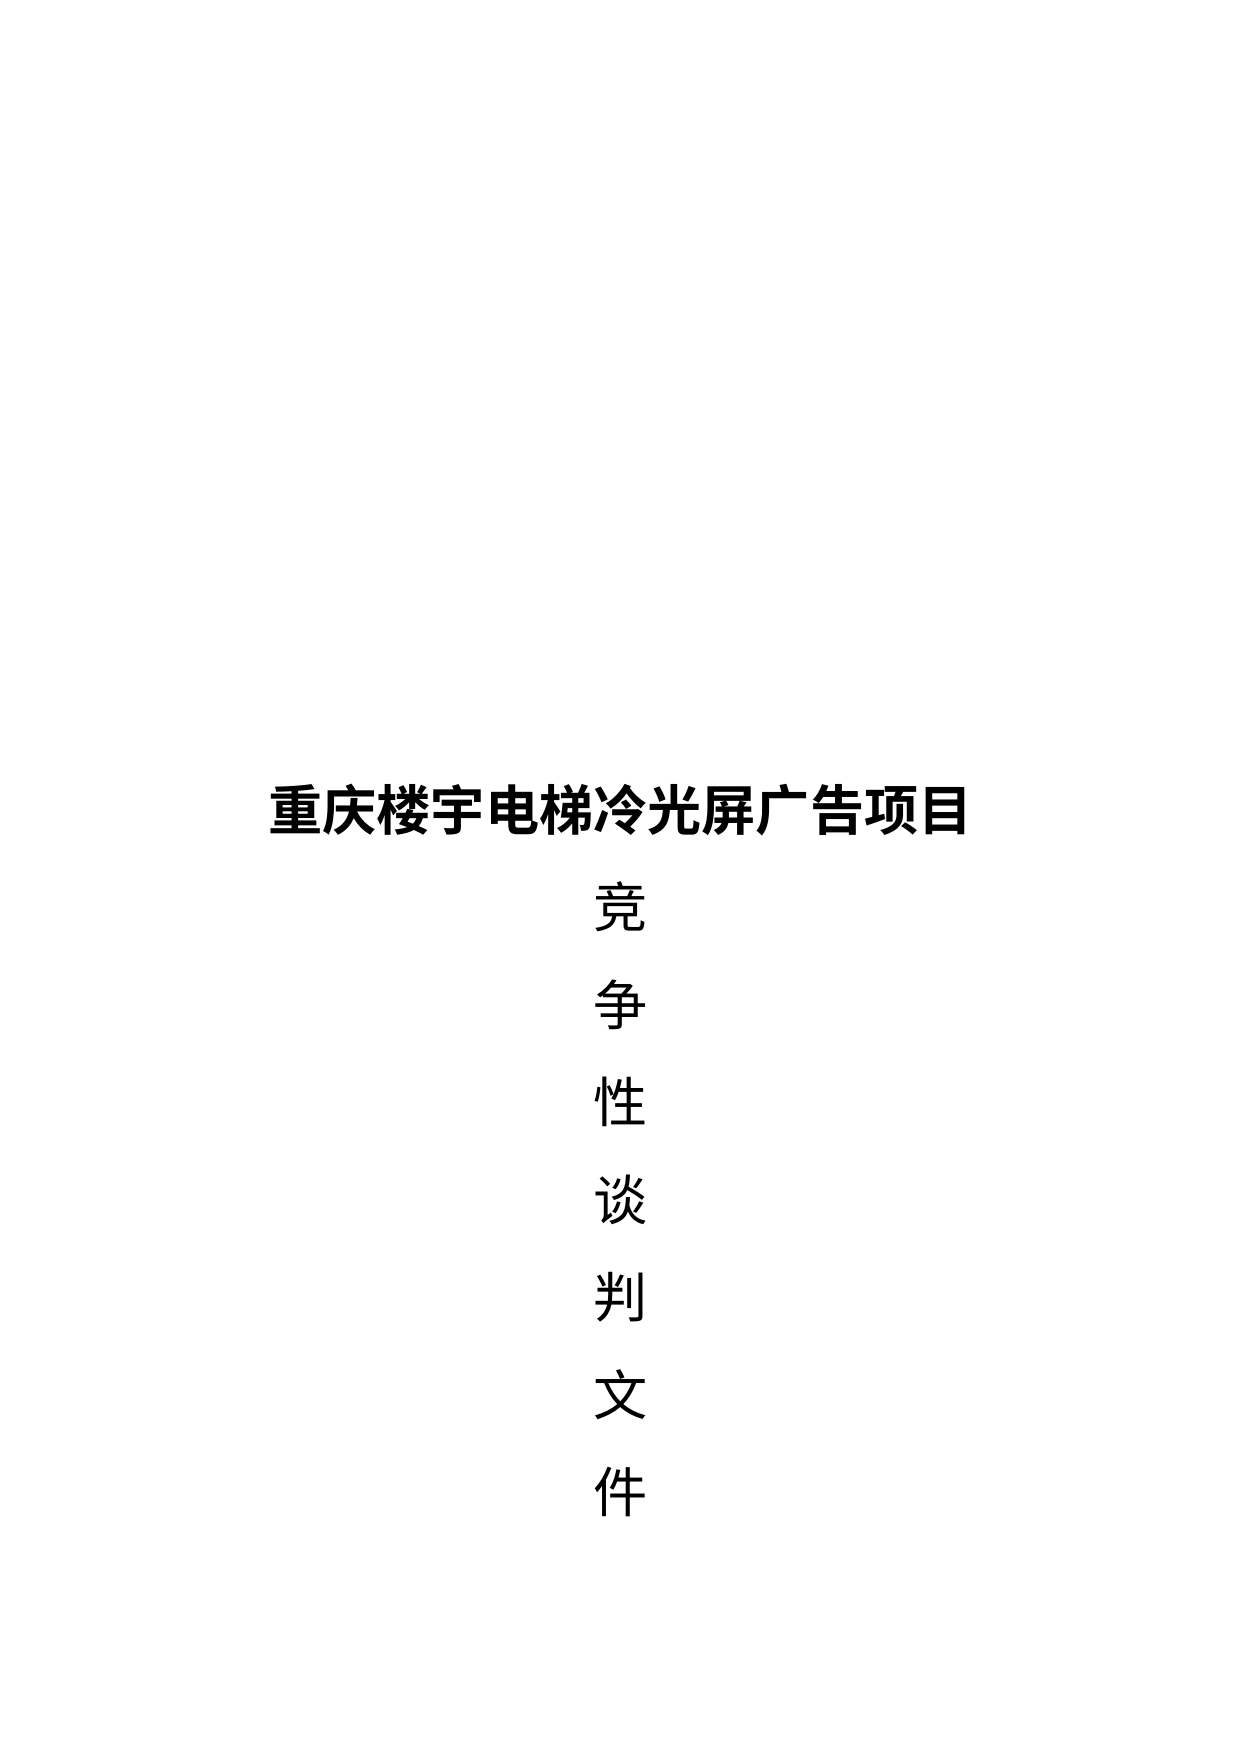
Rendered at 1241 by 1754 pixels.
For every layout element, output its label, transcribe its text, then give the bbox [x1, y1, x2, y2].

text 判 [187, 1245, 1053, 1343]
text 性 [187, 1050, 1053, 1148]
text 件 [187, 1440, 1053, 1538]
text 重庆楼宇电梯冷光屏广告项目 [187, 758, 1053, 855]
text 竞 [187, 855, 1053, 953]
text 谈 [187, 1148, 1053, 1245]
text 争 [187, 953, 1053, 1050]
text 文 [187, 1343, 1053, 1440]
